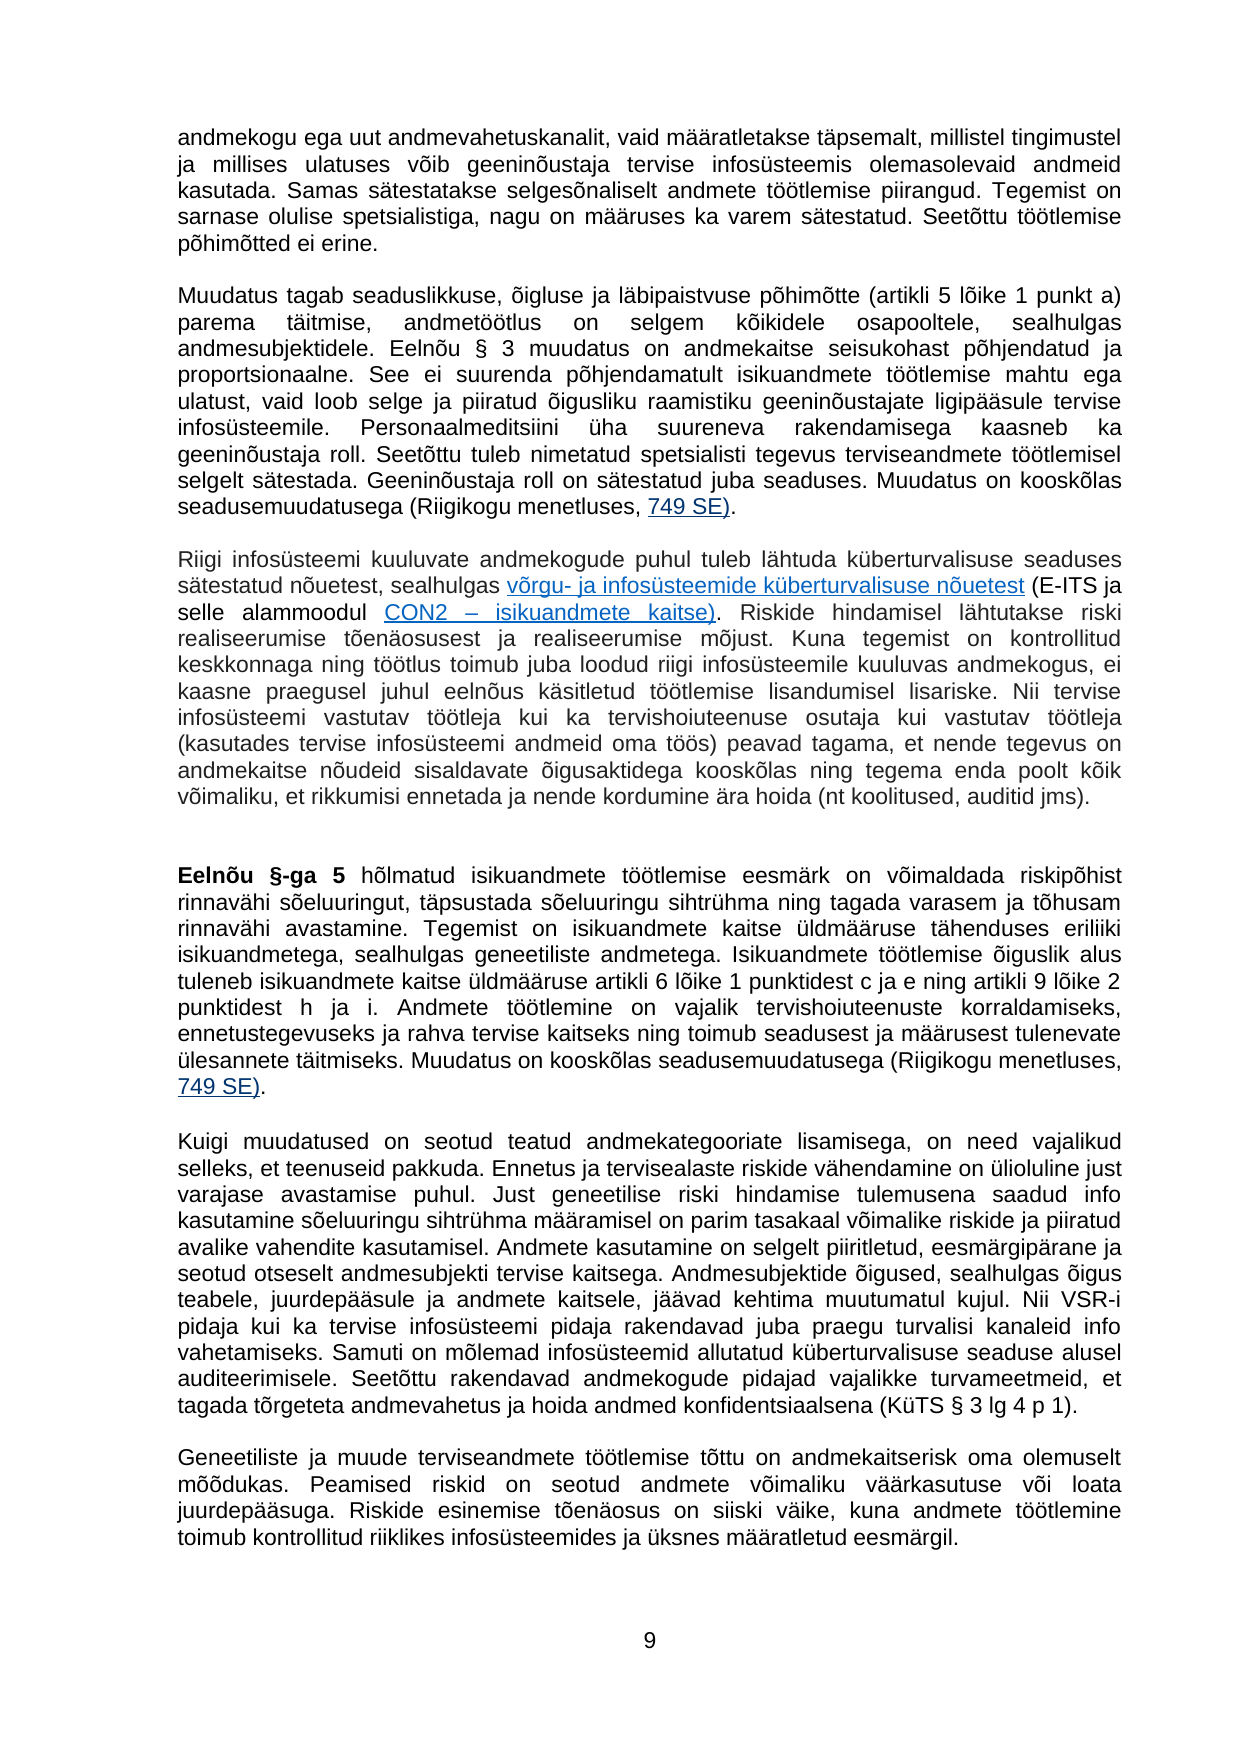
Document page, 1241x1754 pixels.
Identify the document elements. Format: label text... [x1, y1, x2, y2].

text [177, 124, 1122, 256]
text Riigi infosüsteemi kuuluvate andmekogude puhul tuleb lähtuda küberturvalisuse seaduses sätestatud nõuetest, sealhulgas võrgu- ja infosüsteemide küberturvalisuse nõuetest (E-ITS ja selle alammoodul CON2 – isikuandmete kaitse). Riskide hindamisel lähtutakse riski realiseerumise tõenäosusest ja realiseerumise mõjust. Kuna tegemist on kontrollitud keskkonnaga ning töötlus toimub juba loodud riigi infosüsteemile kuuluvas andmekogus, ei kaasne praegusel juhul eelnõus käsitletud töötlemise lisandumisel lisariske. Nii tervise infosüsteemi vastutav töötleja kui ka tervishoiuteenuse osutaja kui vastutav töötleja (kasutades tervise infosüsteemi andmeid oma töös) peavad tagama, et nende tegevus on andmekaitse nõudeid sisaldavate õigusaktidega kooskõlas ning tegema enda poolt kõik võimaliku, et rikkumisi ennetada ja nende kordumine ära hoida (nt koolitused, auditid jms). [177, 546, 1122, 809]
text Muudatus tagab seaduslikkuse, õigluse ja läbipaistvuse põhimõtte (artikli 5 lõike 1 punkt a) parema täitmise, andmetöötlus on selgem kõikidele osapooltele, sealhulgas andmesubjektidele. Eelnõu § 3 muudatus on andmekaitse seisukohast põhjendatud ja proportsionaalne. See ei suurenda põhjendamatult isikuandmete töötlemise mahtu ega ulatust, vaid loob selge ja piiratud õigusliku raamistiku geeninõustajate ligipääsule tervise infosüsteemile. Personaalmeditsiini üha suureneva rakendamisega kaasneb ka geeninõustaja roll. Seetõttu tuleb nimetatud spetsialisti tegevus terviseandmete töötlemisel selgelt sätestada. Geeninõustaja roll on sätestatud juba seaduses. Muudatus on kooskõlas seadusemuudatusega (Riigikogu menetluses, 749 SE). [177, 282, 1122, 519]
text Eelnõu §-ga 5 hõlmatud isikuandmete töötlemise eesmärk on võimaldada riskipõhist rinnavähi sõeluuringut, täpsustada sõeluuringu sihtrühma ning tagada varasem ja tõhusam rinnavähi avastamine. Tegemist on isikuandmete kaitse üldmääruse tähenduses eriliiki isikuandmetega, sealhulgas geneetiliste andmetega. Isikuandmete töötlemise õiguslik alus tuleneb isikuandmete kaitse üldmääruse artikli 6 lõike 1 punktidest c ja e ning artikli 9 lõike 2 punktidest h ja i. Andmete töötlemine on vajalik tervishoiuteenuste korraldamiseks, ennetustegevuseks ja rahva tervise kaitseks ning toimub seadusest ja määrusest tulenevate ülesannete täitmiseks. Muudatus on kooskõlas seadusemuudatusega (Riigikogu menetluses, 749 SE). [177, 862, 1122, 1099]
text Kuigi muudatused on seotud teatud andmekategooriate lisamisega, on need vajalikud selleks, et teenuseid pakkuda. Ennetus ja tervisealaste riskide vähendamine on ülioluline just varajase avastamise puhul. Just geneetilise riski hindamise tulemusena saadud info kasutamine sõeluuringu sihtrühma määramisel on parim tasakaal võimalike riskide ja piiratud avalike vahendite kasutamisel. Andmete kasutamine on selgelt piiritletud, eesmärgipärane ja seotud otseselt andmesubjekti tervise kaitsega. Andmesubjektide õigused, sealhulgas õigus teabele, juurdepääsule ja andmete kaitsele, jäävad kehtima muutumatul kujul. Nii VSR-i pidaja kui ka tervise infosüsteemi pidaja rakendavad juba praegu turvalisi kanaleid info vahetamiseks. Samuti on mõlemad infosüsteemid allutatud küberturvalisuse seaduse alusel auditeerimisele. Seetõttu rakendavad andmekogude pidajad vajalikke turvameetmeid, et tagada tõrgeteta andmevahetus ja hoida andmed konfidentsiaalsena (KüTS § 3 lg 4 p 1). [177, 1128, 1122, 1418]
text Geneetiliste ja muude terviseandmete töötlemise tõttu on andmekaitserisk oma olemuselt mõõdukas. Peamised riskid on seotud andmete võimaliku väärkasutuse või loata juurdepääsuga. Riskide esinemise tõenäosus on siiski väike, kuna andmete töötlemine toimub kontrollitud riiklikes infosüsteemides ja üksnes määratletud eesmärgil. [177, 1444, 1122, 1550]
